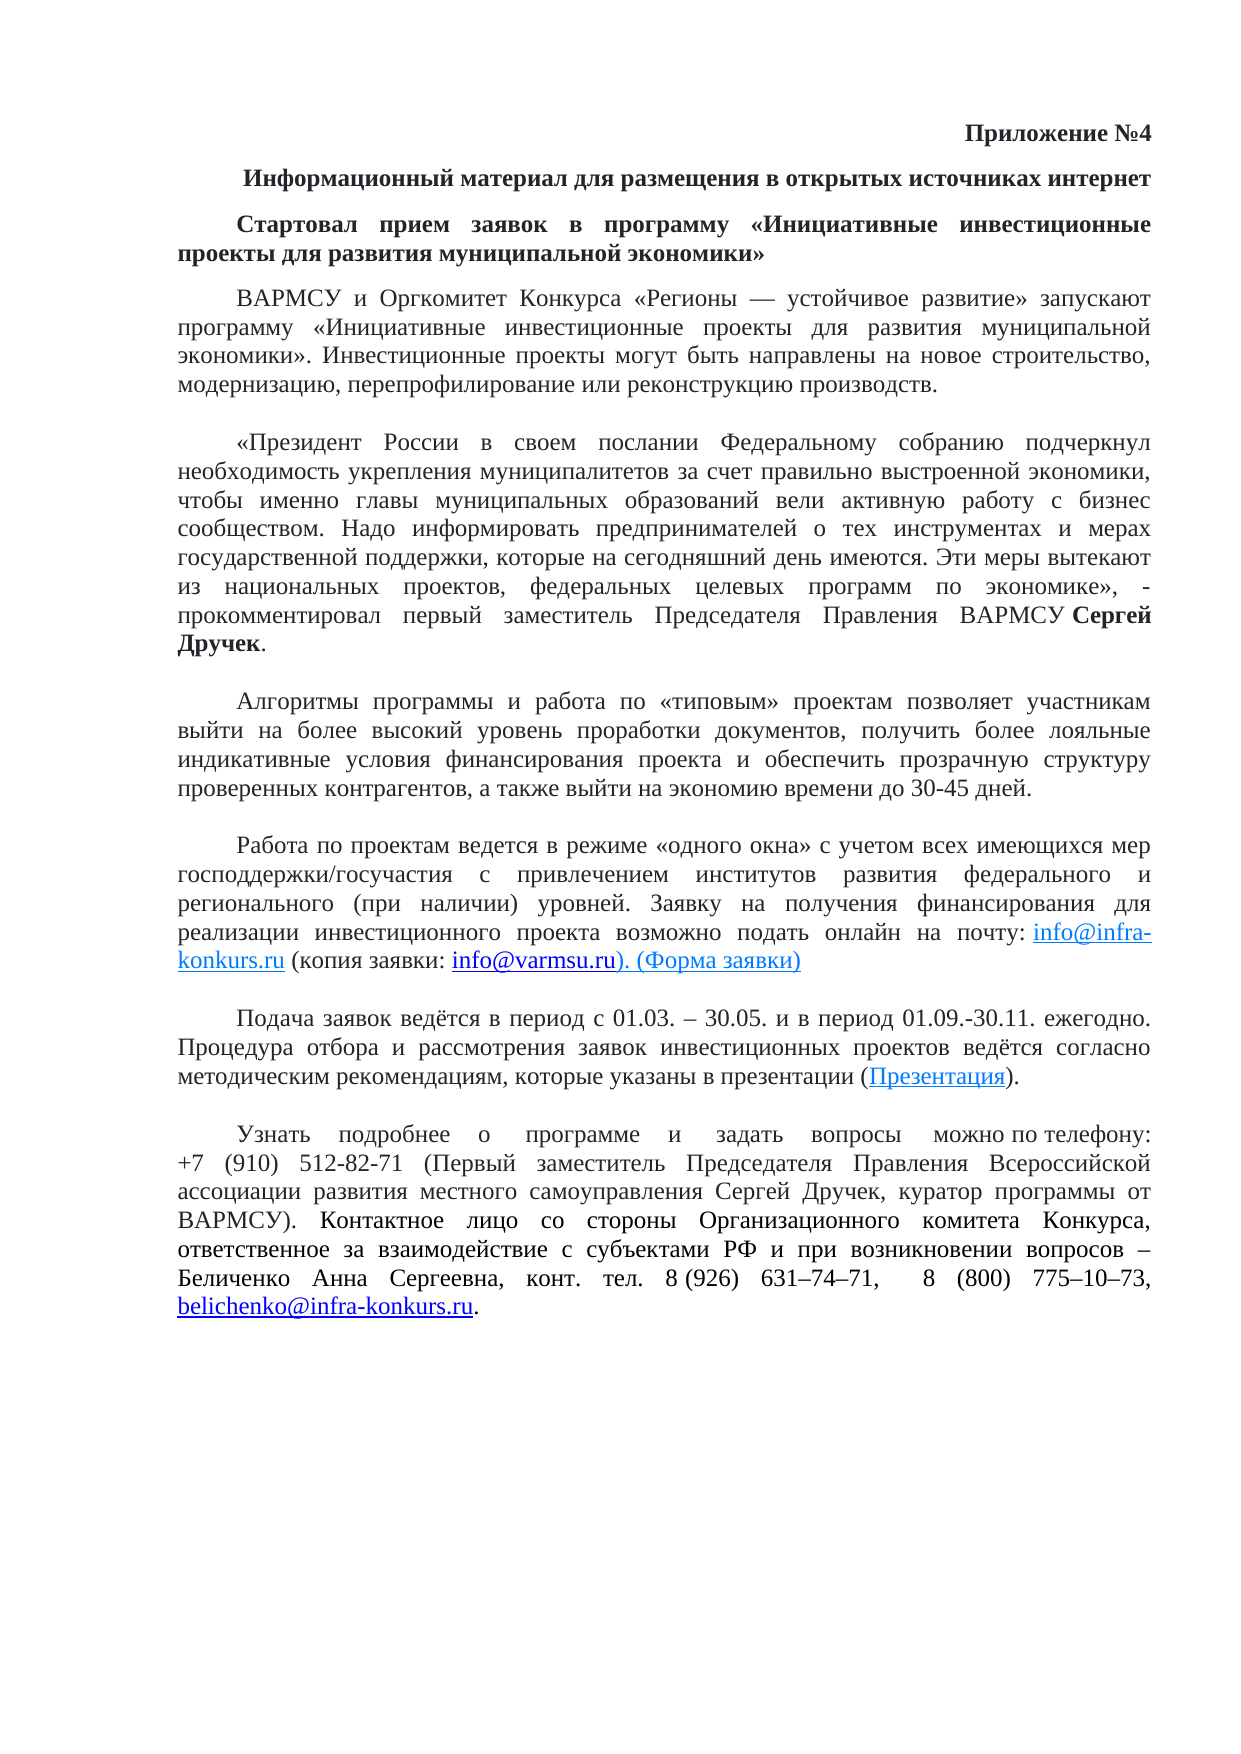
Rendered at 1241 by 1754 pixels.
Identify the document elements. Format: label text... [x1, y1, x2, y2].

text ВАРМСУ и Оргкомитет Конкурса «Регионы — устойчивое развитие» запускают программу «Инициативные инвестиционные проекты для развития муниципальной экономики». Инвестиционные проекты могут быть направлены на новое строительство, модернизацию, перепрофилирование или реконструкцию производств. [177, 283, 1152, 398]
text Подача заявок ведётся в период с 01.03. – 30.05. и в период 01.09.-30.11. ежегодно. Процедура отбора и рассмотрения заявок инвестиционных проектов ведётся согласно методическим рекомендациям, которые указаны в презентации (Презентация). [177, 1003, 1152, 1090]
text Узнать подробнее о программе и задать вопросы можно по телефону: +7 (910) 512-82-71 (Первый заместитель Председателя Правления Всероссийской ассоциации развития местного самоуправления Сергей Дручек, куратор программы от ВАРМСУ). Контактное лицо со стороны Организационного комитета Конкурса, ответственное за взаимодействие с субъектами РФ и при возникновении вопросов – Беличенко Анна Сергеевна, конт. тел. 8 (926) 631–74–71, 8 (800) 775–10–73, belichenko@infra-konkurs.ru. [177, 1119, 1152, 1320]
text «Президент России в своем послании Федеральному собранию подчеркнул необходимость укрепления муниципалитетов за счет правильно выстроенной экономики, чтобы именно главы муниципальных образований вели активную работу с бизнес сообществом. Надо информировать предпринимателей о тех инструментах и мерах государственной поддержки, которые на сегодняшний день имеются. Эти меры вытекают из национальных проектов, федеральных целевых программ по экономике», - прокомментировал первый заместитель Председателя Правления ВАРМСУ Сергей Дручек. [177, 427, 1152, 657]
text Работа по проектам ведется в режиме «одного окна» с учетом всех имеющихся мер господдержки/госучастия с привлечением институтов развития федерального и регионального (при наличии) уровней. Заявку на получения финансирования для реализации инвестиционного проекта возможно подать онлайн на почту: info@infra-konkurs.ru (копия заявки: info@varmsu.ru). (Форма заявки) [177, 831, 1152, 974]
text Информационный материал для размещения в открытых источниках интернет [177, 163, 1152, 192]
text Приложение №4 [177, 118, 1152, 147]
text Алгоритмы программы и работа по «типовым» проектам позволяет участникам выйти на более высокий уровень проработки документов, получить более лояльные индикативные условия финансирования проекта и обеспечить прозрачную структуру проверенных контрагентов, а также выйти на экономию времени до 30-45 дней. [177, 686, 1152, 801]
text Стартовал прием заявок в программу «Инициативные инвестиционные проекты для развития муниципальной экономики» [177, 209, 1152, 266]
